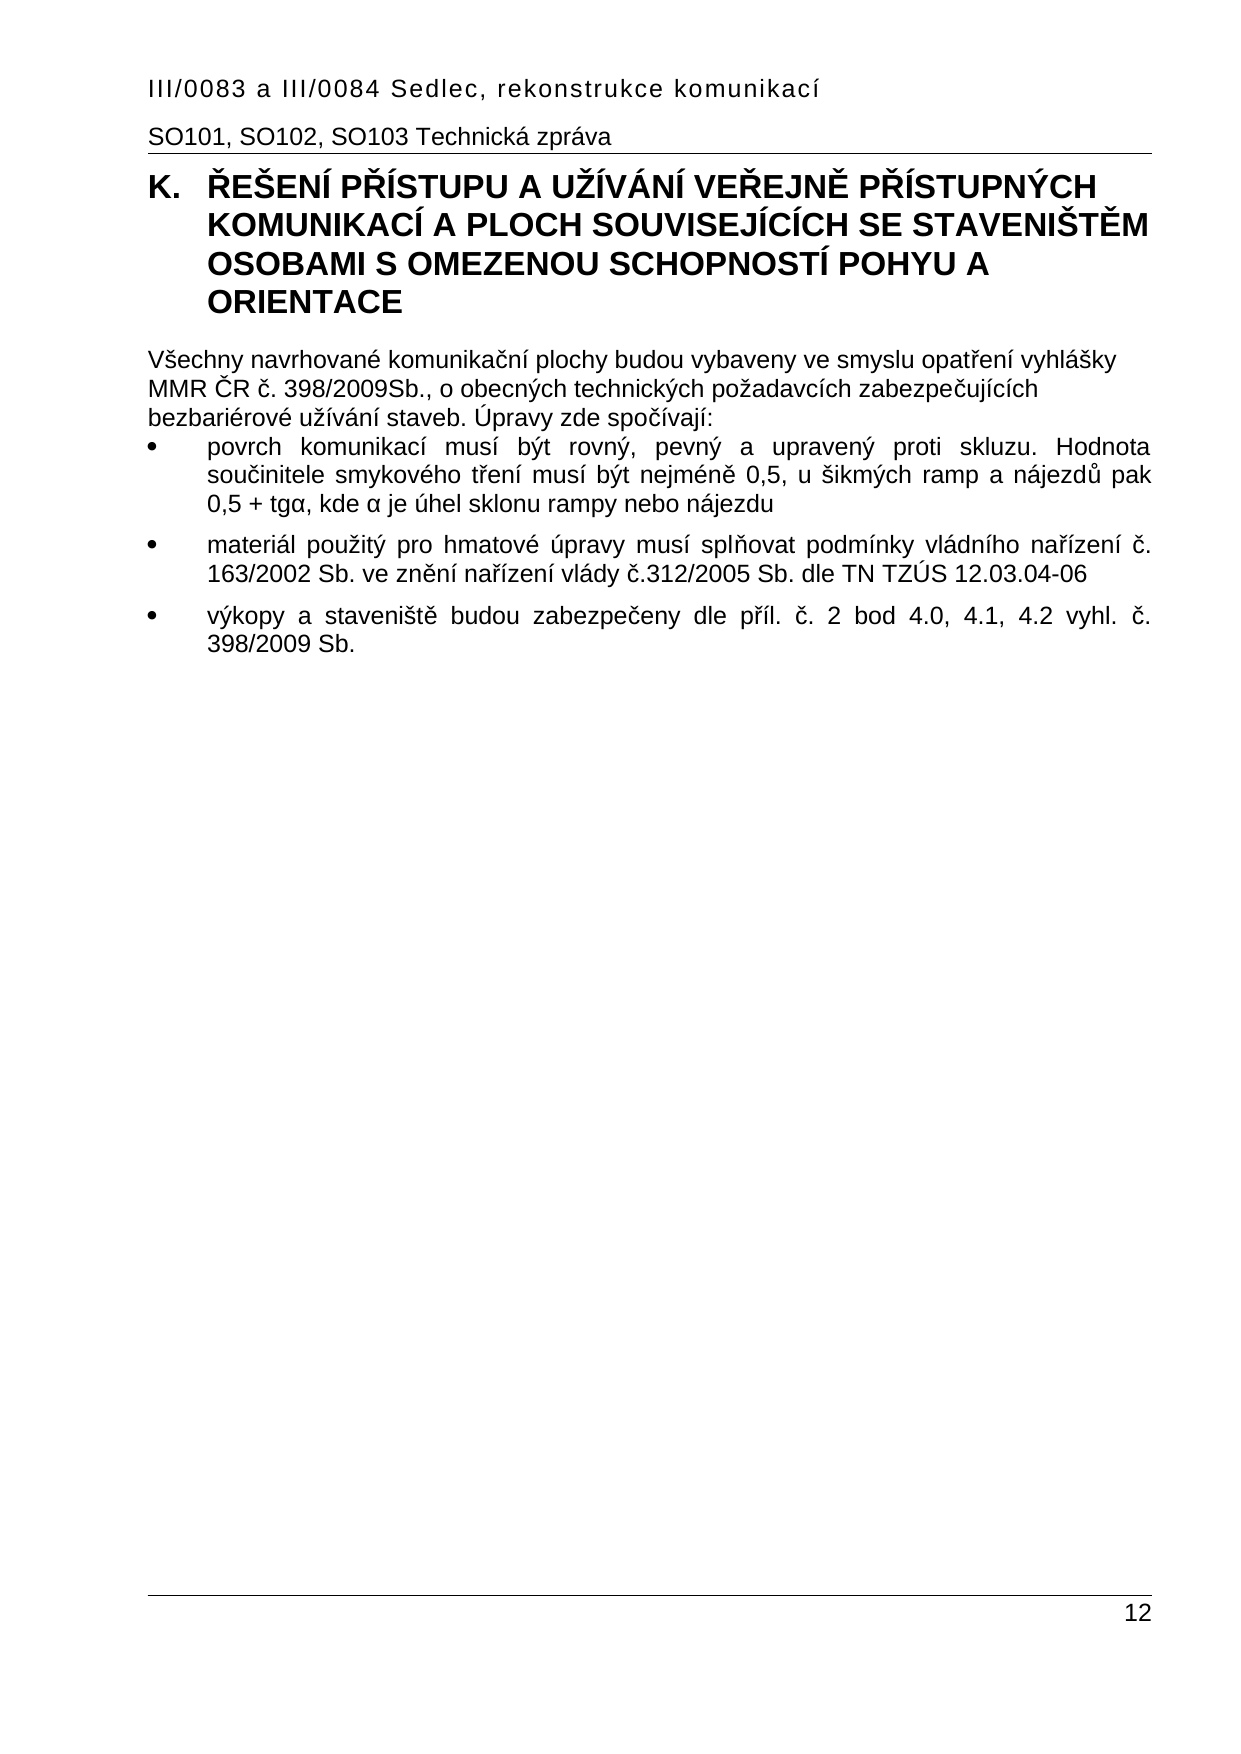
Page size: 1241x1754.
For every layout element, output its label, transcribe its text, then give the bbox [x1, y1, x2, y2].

text Všechny navrhované komunikační plochy budou vybaveny ve smyslu opatření vyhlášky MMR ČR č. 398/2009Sb., o obecných technických požadavcích zabezpečujících bezbariérové užívání staveb. Úpravy zde spočívají: [148, 345, 1152, 432]
subtitle povrch komunikací musí být rovný, pevný a upravený proti skluzu. Hodnota součinitele smykového tření musí být nejméně 0,5, u šikmých ramp a nájezdů pak 0,5 + tgα, kde α je úhel sklonu rampy nebo nájezdu [148, 432, 1152, 518]
subtitle výkopy a staveniště budou zabezpečeny dle příl. č. 2 bod 4.0, 4.1, 4.2 vyhl. č. 398/2009 Sb. [148, 601, 1152, 658]
subtitle materiál použitý pro hmatové úpravy musí splňovat podmínky vládního nařízení č. 163/2002 Sb. ve znění nařízení vlády č.312/2005 Sb. dle TN TZÚS 12.03.04-06 [148, 531, 1152, 588]
subtitle Řešení přístupu a užívání veřejně přístupných komunikací a ploch souvisejících se staveništěm osobami s omezenou schopností pohyu a orientace [148, 167, 1152, 320]
